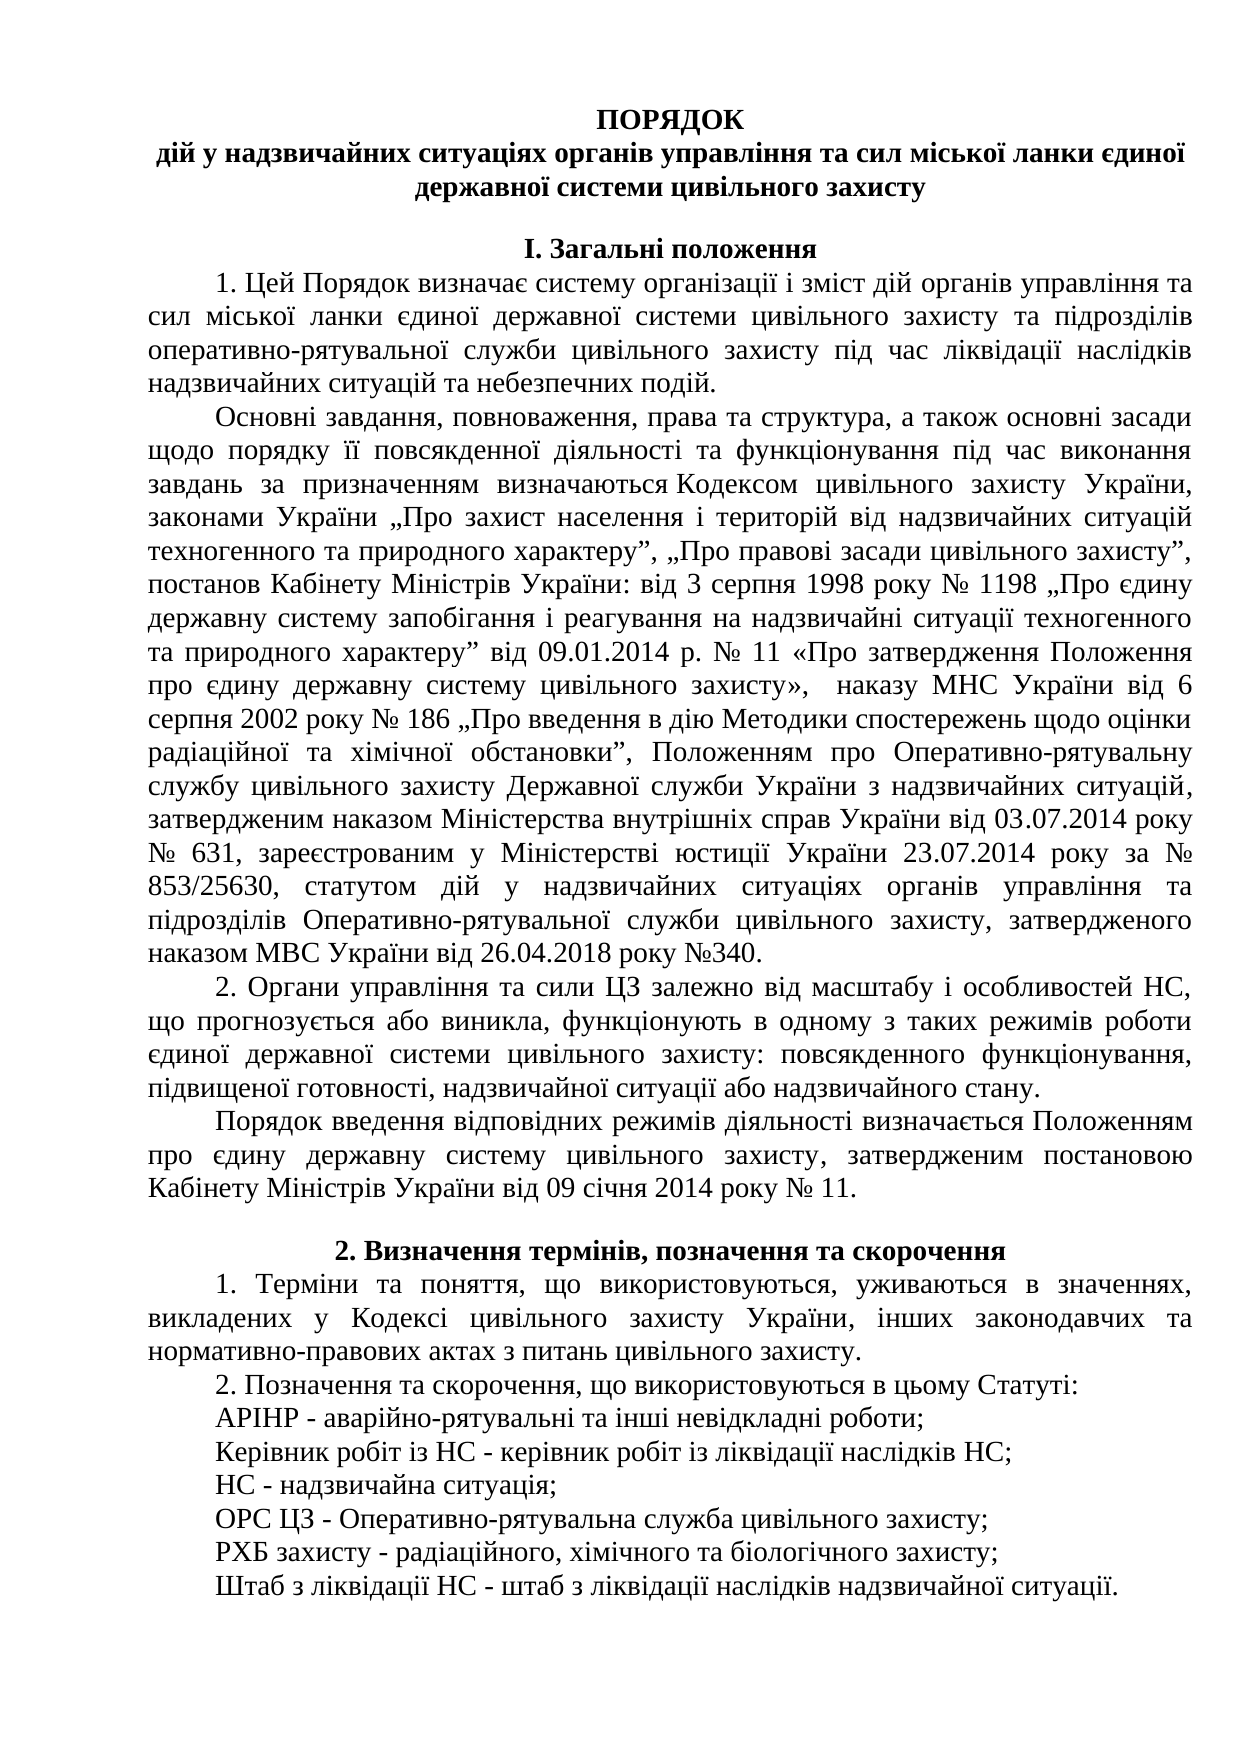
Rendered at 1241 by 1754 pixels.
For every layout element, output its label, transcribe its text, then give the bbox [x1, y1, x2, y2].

text ОРС ЦЗ - Оперативно-рятувальна служба цивільного захисту; [148, 1501, 1193, 1534]
text НС - надзвичайна ситуація; [148, 1467, 1193, 1501]
text 2. Визначення термінів, позначення та скорочення [148, 1233, 1193, 1266]
text РХБ захисту - радіаційного, хімічного та біологічного захисту; [148, 1534, 1193, 1568]
text Основні завдання, повноваження, права та структура, а також основні засади щодо порядку її повсякденної діяльності та функціонування під час виконання завдань за призначенням визначаються Кодексом цивільного захисту України, законами України „Про захист населення і територій від надзвичайних ситуацій техногенного та природного характеру”, „Про правові засади цивільного захисту”, постанов Кабінету Міністрів України: від 3 серпня 1998 року № 1198 „Про єдину державну систему запобігання і реагування на надзвичайні ситуації техногенного та природного характеру” від 09.01.2014 р. № 11 «Про затвердження Положення про єдину державну систему цивільного захисту», наказу МНС України від 6 серпня 2002 року № 186 „Про введення в дію Методики спостережень щодо оцінки радіаційної та хімічної обстановки”, Положенням про Оперативно-рятувальну службу цивільного захисту Державної служби України з надзвичайних ситуацій, затвердженим наказом Міністерства внутрішніх справ України від 03.07.2014 року № 631, зареєстрованим у Міністерстві юстиції України 23.07.2014 року за № 853/25630, статутом дій у надзвичайних ситуаціях органів управління та підрозділів Оперативно-рятувальної служби цивільного захисту, затвердженого наказом МВС України від 26.04.2018 року №340. [148, 399, 1193, 667]
text І. Загальні положення [148, 231, 1193, 265]
text АРІНР - аварійно-рятувальні та інші невідкладні роботи; [148, 1400, 1193, 1434]
text 2. Органи управління та сили ЦЗ залежно від масштабу і особливостей НС, що прогнозується або виникла, функціонують в одному з таких режимів роботи єдиної державної системи цивільного захисту: повсякденного функціонування, підвищеної готовності, надзвичайної ситуації або надзвичайного стану. [148, 969, 1193, 1103]
text 1. Терміни та поняття, що використовуються, уживаються в значеннях, викладених у Кодексі цивільного захисту України, інших законодавчих та нормативно-правових актах з питань цивільного захисту. [148, 1266, 1193, 1367]
text ПОРЯДОК дій у надзвичайних ситуаціях органів управління та сил міської ланки єдиної державної системи цивільного захисту [148, 102, 1193, 202]
text Керівник робіт із НС - керівник робіт із ліквідації наслідків НС; [148, 1434, 1193, 1467]
text 2. Позначення та скорочення, що використовуються в цьому Статуті: [148, 1367, 1193, 1400]
text Порядок введення відповідних режимів діяльності визначається Положенням про єдину державну систему цивільного захисту, затвердженим постановою Кабінету Міністрів України від 09 січня 2014 року № 11. [148, 1103, 1193, 1204]
text 1. Цей Порядок визначає систему організації і зміст дій органів управління та сил міської ланки єдиної державної системи цивільного захисту та підрозділів оперативно-рятувальної служби цивільного захисту під час ліквідації наслідків надзвичайних ситуацій та небезпечних подій. [148, 265, 1193, 399]
text Штаб з ліквідації НС - штаб з ліквідації наслідків надзвичайної ситуації. [148, 1568, 1193, 1602]
text Основні завдання, повноваження, права та структура, а також основні засади щодо порядку її повсякденної діяльності та функціонування під час виконання завдань за призначенням визначаються Кодексом цивільного захисту України, законами України „Про захист населення і територій від надзвичайних ситуацій техногенного та природного характеру”, „Про правові засади цивільного захисту”, постанов Кабінету Міністрів України: від 3 серпня 1998 року № 1198 „Про єдину державну систему запобігання і реагування на надзвичайні ситуації техногенного та природного характеру” від 09.01.2014 р. № 11 «Про затвердження Положення про єдину державну систему цивільного захисту», наказу МНС України від 6 серпня 2002 року № 186 „Про введення в дію Методики спостережень щодо оцінки радіаційної та хімічної обстановки”, Положенням про Оперативно-рятувальну службу цивільного захисту Державної служби України з надзвичайних ситуацій, затвердженим наказом Міністерства внутрішніх справ України від 03.07.2014 року № 631, зареєстрованим у Міністерстві юстиції України 23.07.2014 року за № 853/25630, статутом дій у надзвичайних ситуаціях органів управління та підрозділів Оперативно-рятувальної служби цивільного захисту, затвердженого наказом МВС України від 26.04.2018 року №340. [148, 667, 1193, 969]
